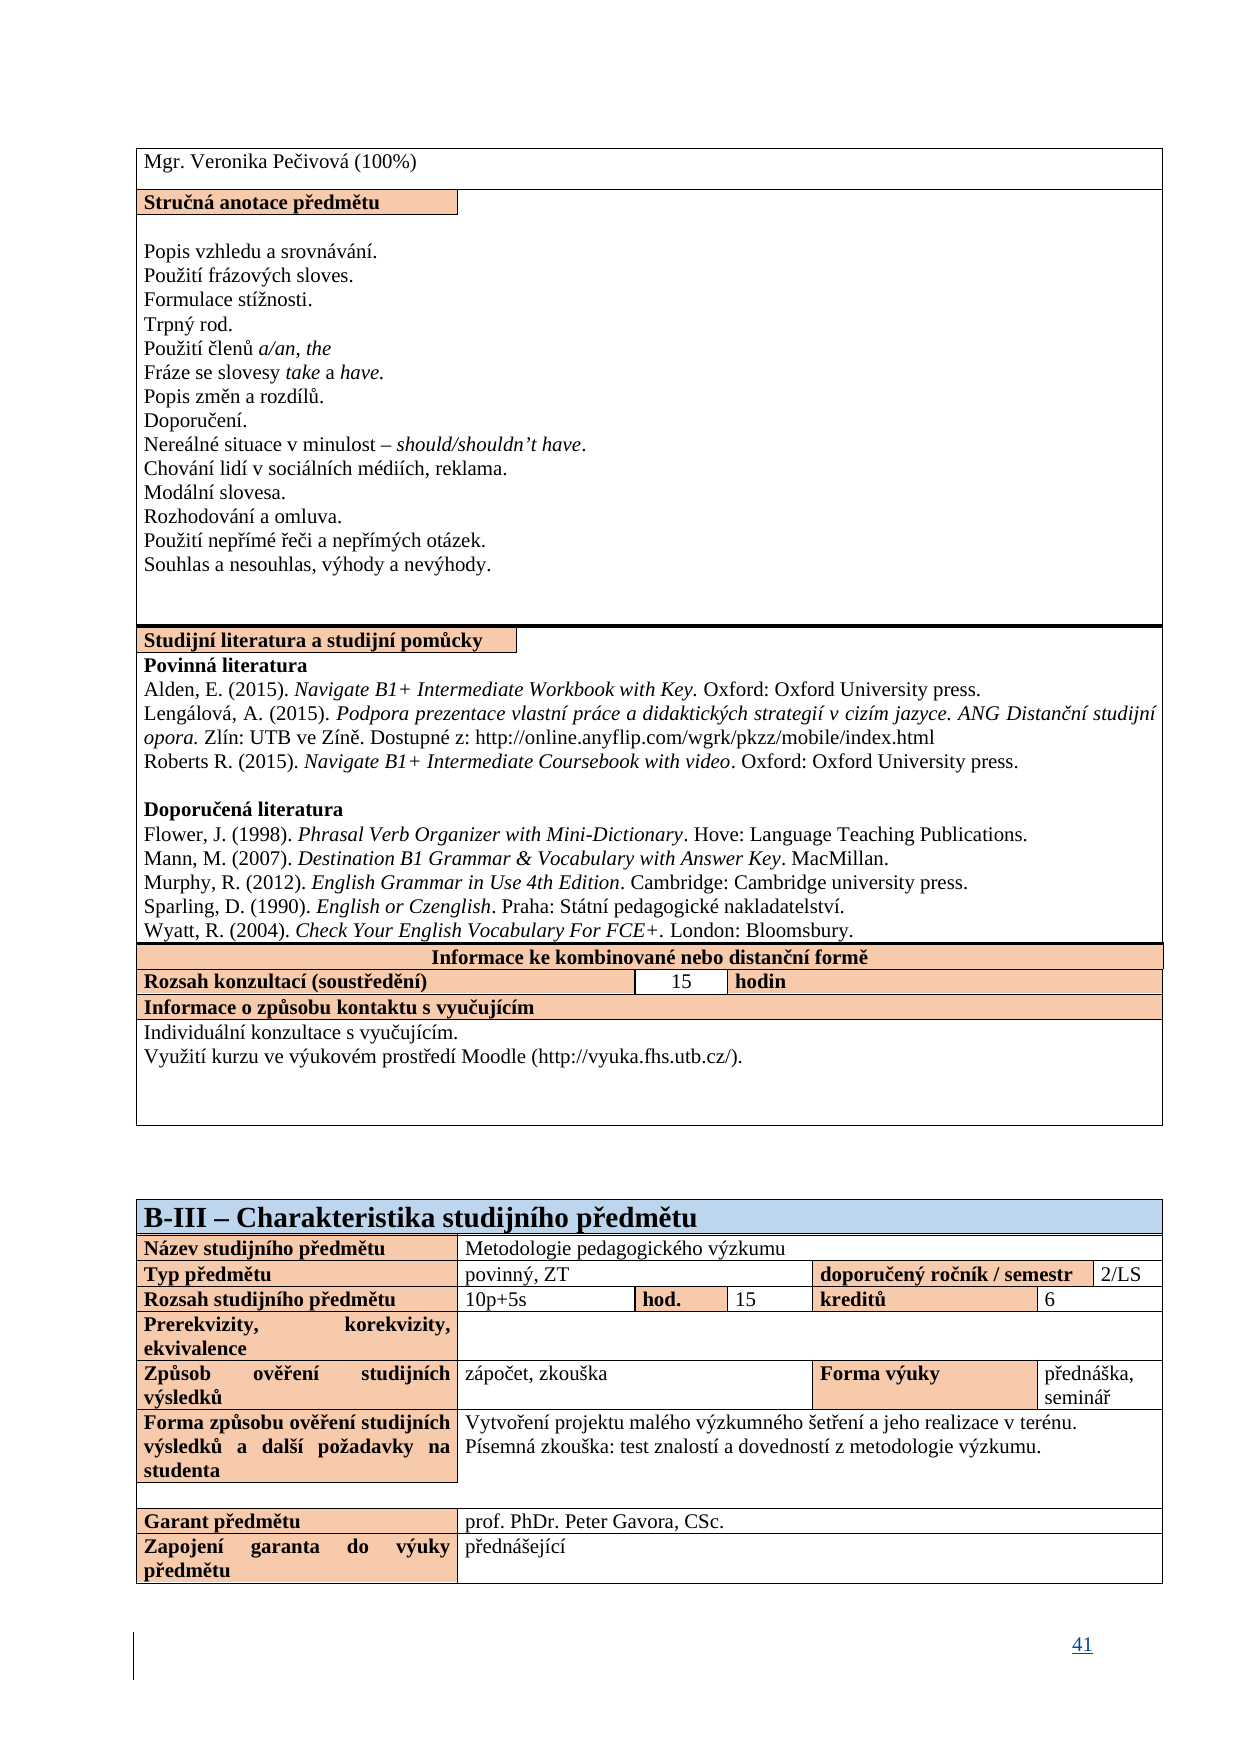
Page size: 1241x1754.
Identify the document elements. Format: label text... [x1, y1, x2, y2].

table_cell Individuální konzultace s vyučujícím. Využití kurzu ve výukovém prostředí Moodle (http://vyuka.fhs.utb.cz/). [137, 1020, 1162, 1125]
table_cell Popis vzhledu a srovnávání. Použití frázových sloves. Formulace stížnosti. Trpný rod. Použití členů a/an, the Fráze se slovesy take a have. Popis změn a rozdílů. Doporučení. Nereálné situace v minulost – should/shouldn’t have. Chování lidí v sociálních médiích, reklama. Modální slovesa. Rozhodování a omluva. Použití nepřímé řeči a nepřímých otázek. Souhlas a nesouhlas, výhody a nevýhody. [137, 214, 1162, 624]
table_cell Studijní literatura a studijní pomůcky [137, 628, 516, 652]
table_cell [137, 1482, 1162, 1508]
table_cell Stručná anotace předmětu [137, 190, 457, 214]
table_cell doporučený ročník / semestr [813, 1261, 1093, 1286]
table_cell 15 [636, 970, 727, 993]
table_cell Název studijního předmětu [137, 1236, 457, 1260]
table_cell Informace ke kombinované nebo distanční formě [137, 945, 1163, 969]
table_cell [458, 1312, 1162, 1360]
table_cell Forma způsobu ověření studijních výsledků a další požadavky na studenta [137, 1410, 457, 1482]
table_cell Typ předmětu [137, 1261, 457, 1286]
table_cell Mgr. Veronika Pečivová (100%) [137, 149, 1162, 189]
table_cell Prerekvizity, korekvizity, ekvivalence [137, 1312, 457, 1360]
table_cell Informace o způsobu kontaktu s vyučujícím [137, 995, 1162, 1019]
table_cell Rozsah studijního předmětu [137, 1287, 457, 1311]
table_header B-III – Charakteristika studijního předmětu [137, 1200, 1162, 1233]
table_cell 2/LS [1094, 1261, 1162, 1286]
table_cell Vytvoření projektu malého výzkumného šetření a jeho realizace v terénu. Písemná zkouška: test znalostí a dovedností z metodologie výzkumu. [458, 1410, 1162, 1482]
table_cell Zapojení garanta do výuky předmětu [137, 1534, 457, 1582]
table_cell Forma výuky [813, 1361, 1037, 1409]
table_cell Povinná literatura Alden, E. (2015). Navigate B1+ Intermediate Workbook with Key. Oxford: Oxford University press. Lengálová, A. (2015). Podpora prezentace vlastní práce a didaktických strategií v cizím jazyce. ANG Distanční studijní opora. Zlín: UTB ve Zíně. Dostupné z: http://online.anyflip.com/wgrk/pkzz/mobile/index.html Roberts R. (2015). Navigate B1+ Intermediate Coursebook with video. Oxford: Oxford University press. Doporučená literatura Flower, J. (1998). Phrasal Verb Organizer with Mini-Dictionary. Hove: Language Teaching Publications. Mann, M. (2007). Destination B1 Grammar & Vocabulary with Answer Key. MacMillan. Murphy, R. (2012). English Grammar in Use 4th Edition. Cambridge: Cambridge university press. Sparling, D. (1990). English or Czenglish. Praha: Státní pedagogické nakladatelství. Wyatt, R. (2004). Check Your English Vocabulary For FCE+. London: Bloomsbury. [137, 652, 1162, 942]
table_cell Rozsah konzultací (soustředění) [137, 970, 634, 993]
table_cell Garant předmětu [137, 1509, 457, 1533]
table_cell přednáška, seminář [1038, 1361, 1162, 1409]
table_cell povinný, ZT [458, 1261, 812, 1286]
table_cell [458, 190, 1162, 214]
table_cell Metodologie pedagogického výzkumu [458, 1236, 1162, 1260]
table_cell Způsob ověření studijních výsledků [137, 1361, 457, 1409]
table_cell 6 [1038, 1287, 1162, 1311]
table_cell [517, 628, 1162, 652]
table_cell prof. PhDr. Peter Gavora, CSc. [458, 1509, 1162, 1533]
table_cell přednášející [458, 1534, 1162, 1582]
table_cell 15 [728, 1287, 812, 1311]
table_cell kreditů [813, 1287, 1037, 1311]
table_cell hodin [728, 970, 1162, 993]
table_cell 10p+5s [458, 1287, 634, 1311]
table_cell zápočet, zkouška [458, 1361, 812, 1409]
table_cell hod. [636, 1287, 727, 1311]
